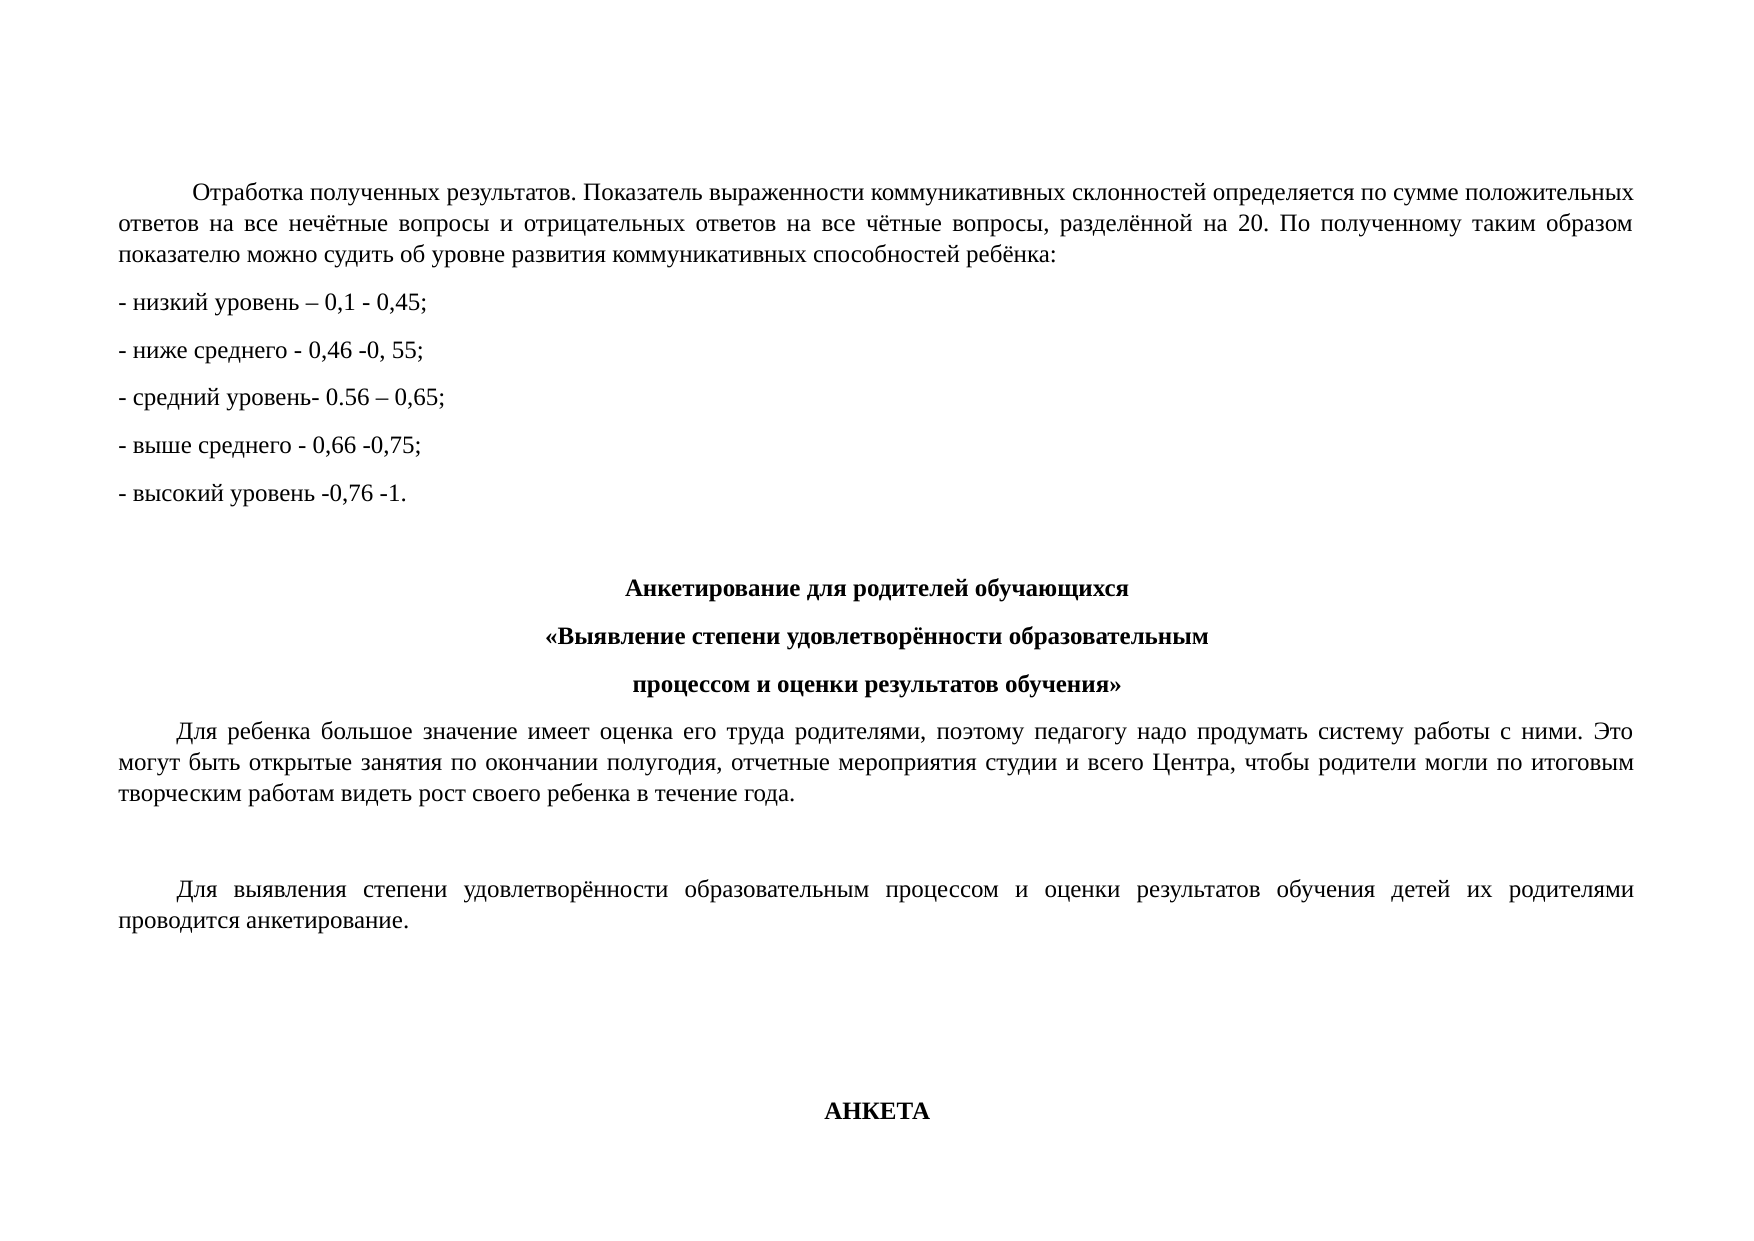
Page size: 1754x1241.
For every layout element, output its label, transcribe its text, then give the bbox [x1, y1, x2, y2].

text Для выявления степени удовлетворённости образовательным процессом и оценки результатов обучения детей их родителями проводится анкетирование. [118, 874, 1636, 934]
text - высокий уровень -0,76 -1. [118, 478, 1636, 507]
text - ниже среднего - 0,46 -0, 55; [118, 335, 1636, 363]
text - низкий уровень – 0,1 - 0,45; [118, 287, 1636, 316]
text процессом и оценки результатов обучения» [118, 669, 1636, 697]
text Для ребенка большое значение имеет оценка его труда родителями, поэтому педагогу надо продумать систему работы с ними. Это могут быть открытые занятия по окончании полугодия, отчетные мероприятия студии и всего Центра, чтобы родители могли по итоговым творческим работам видеть рост своего ребенка в течение года. [118, 716, 1636, 807]
text - выше среднего - 0,66 -0,75; [118, 430, 1636, 459]
text «Выявление степени удовлетворённости образовательным [118, 621, 1636, 650]
text - средний уровень- 0.56 – 0,65; [118, 382, 1636, 411]
text Анкетирование для родителей обучающихся [118, 573, 1636, 602]
text Отработка полученных результатов. Показатель выраженности коммуникативных склонностей определяется по сумме положительных ответов на все нечётные вопросы и отрицательных ответов на все чётные вопросы, разделённой на 20. По полученному таким образом показателю можно судить об уровне развития коммуникативных способностей ребёнка: [118, 177, 1636, 268]
text АНКЕТА [118, 1096, 1636, 1124]
